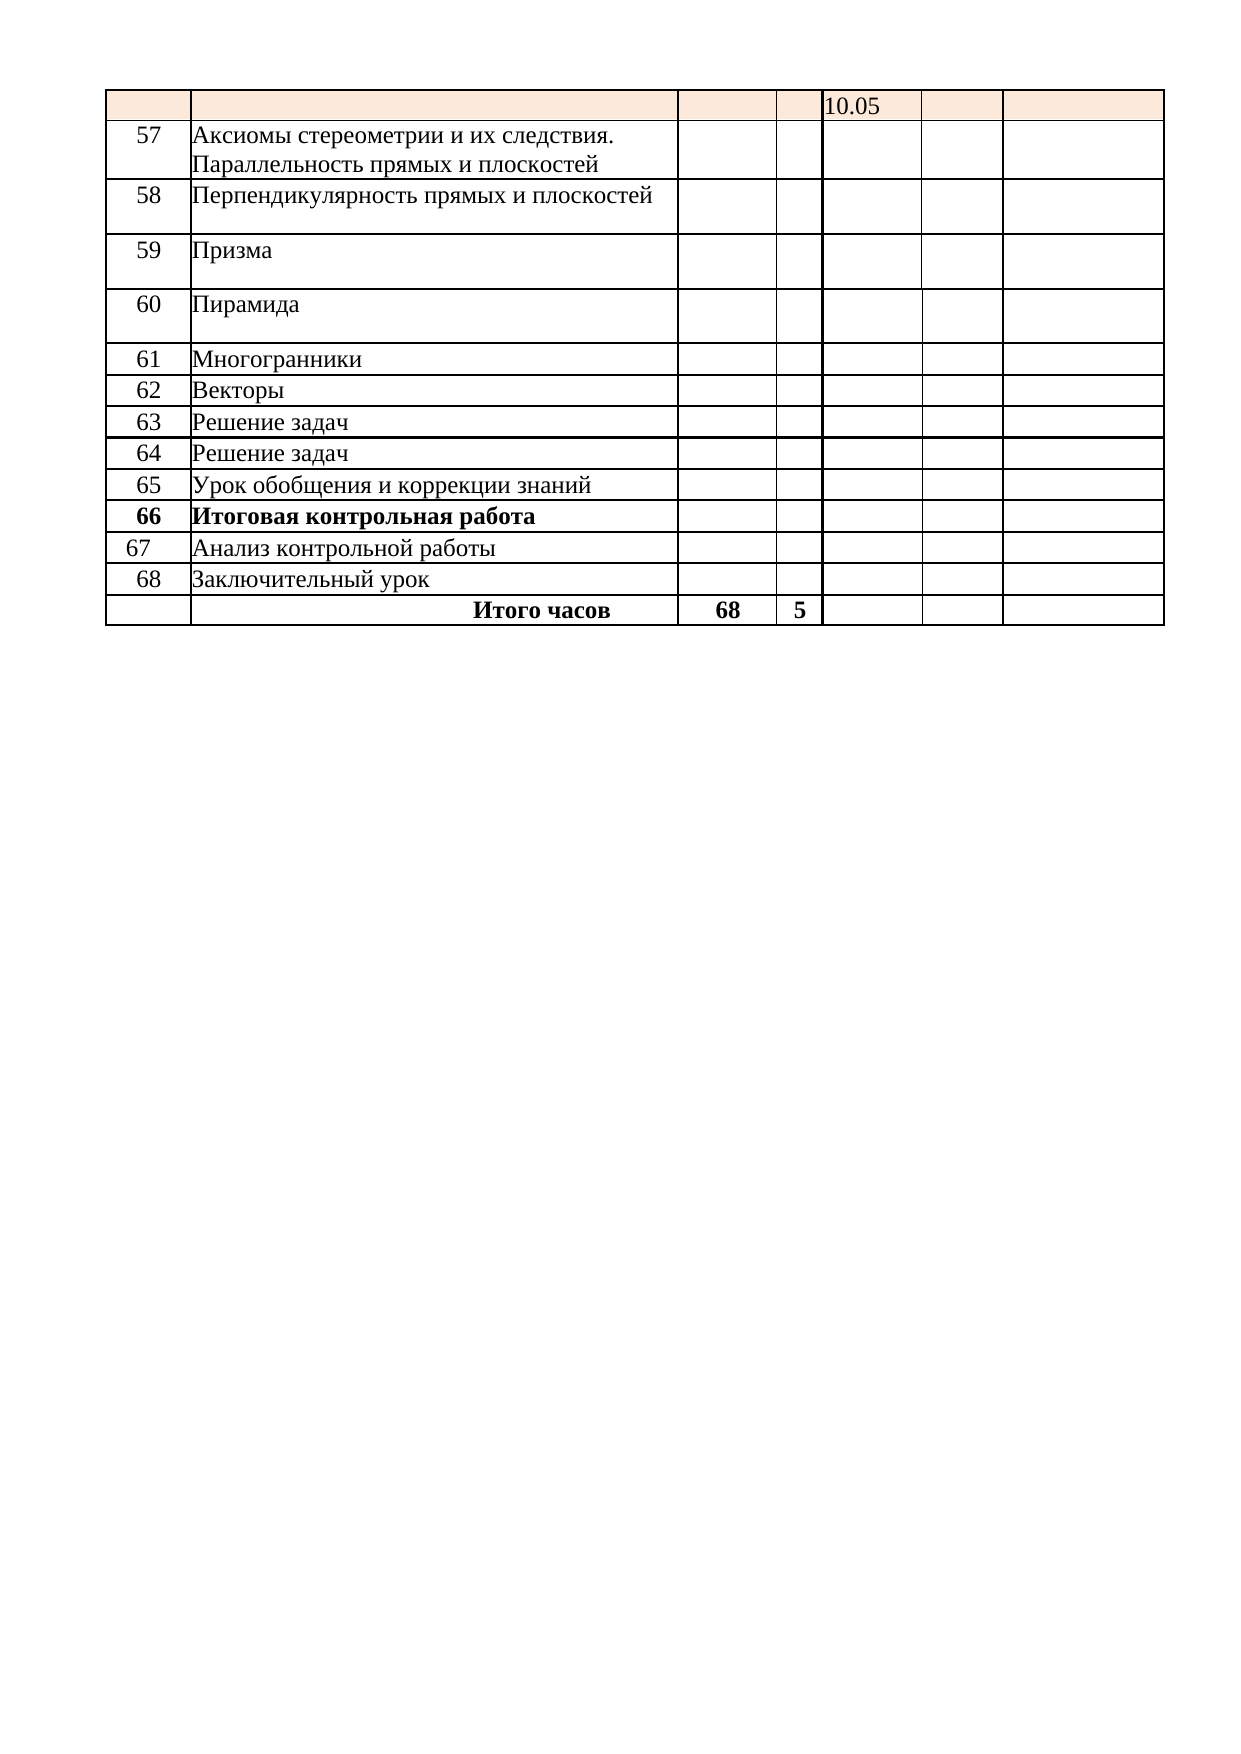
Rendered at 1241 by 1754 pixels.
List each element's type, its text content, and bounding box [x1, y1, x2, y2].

table_cell [923, 596, 1002, 624]
table_cell [679, 439, 776, 468]
table_cell [1004, 407, 1163, 436]
table_cell [923, 376, 1002, 405]
table_cell [1004, 439, 1163, 468]
table_cell [824, 376, 922, 405]
table_cell [824, 290, 922, 342]
table_cell [777, 564, 821, 593]
table_cell [777, 290, 821, 342]
table_cell [824, 121, 921, 178]
table_cell Многогранники [192, 344, 677, 373]
table_cell 68 [679, 596, 776, 624]
table_cell 5 [777, 596, 821, 624]
table_cell 62 [107, 376, 190, 405]
table_cell [923, 344, 1002, 373]
table_cell [777, 376, 821, 405]
table_cell Перпендикулярность прямых и плоскостей [192, 180, 677, 233]
table_cell [1004, 235, 1163, 287]
table_cell [824, 564, 922, 593]
table_cell [923, 564, 1002, 593]
table_cell 57 [107, 121, 190, 178]
table_cell [923, 439, 1002, 468]
table_cell Пирамида [192, 290, 677, 342]
table_cell [824, 344, 922, 373]
table_cell [923, 407, 1002, 436]
table_cell [679, 344, 776, 373]
table_cell [777, 180, 821, 233]
table_cell [824, 596, 922, 624]
table_cell 63 [107, 407, 190, 436]
table_cell [824, 470, 922, 499]
table_cell [679, 376, 776, 405]
table_cell 59 [107, 235, 190, 287]
table_cell [1004, 344, 1163, 373]
table_cell [824, 501, 922, 531]
table_cell Аксиомы стереометрии и их следствия. Параллельность прямых и плоскостей [192, 121, 677, 178]
table_cell [922, 235, 1002, 287]
table_cell 58 [107, 180, 190, 233]
table_cell Призма [192, 235, 677, 287]
table_cell 8 [679, 91, 776, 119]
table_cell 1 [777, 91, 821, 119]
table_cell [922, 91, 1002, 119]
table_cell [1004, 376, 1163, 405]
table_cell Итоговая контрольная работа [192, 501, 677, 531]
table_cell [1004, 564, 1163, 593]
table_cell [777, 121, 821, 178]
table_cell [1004, 470, 1163, 499]
table_cell Заключительный урок [192, 564, 677, 593]
table_cell [1004, 121, 1163, 178]
table_cell [1004, 533, 1163, 562]
table_cell [679, 501, 776, 531]
table_cell [1004, 180, 1163, 233]
table_cell [777, 439, 821, 468]
table_cell 67 [107, 533, 190, 562]
table_cell [777, 501, 821, 531]
table_cell [922, 121, 1002, 178]
table_cell [923, 290, 1002, 342]
table_cell [679, 470, 776, 499]
table_cell [824, 407, 922, 436]
table_cell 68 [107, 564, 190, 593]
table_cell [1004, 290, 1163, 342]
table_cell 66 [107, 501, 190, 531]
table_cell Урок обобщения и коррекции знаний [192, 470, 677, 499]
table_cell Повторение [192, 91, 677, 119]
table_cell [923, 501, 1002, 531]
table_cell [679, 121, 776, 178]
table_cell [777, 470, 821, 499]
table_cell [824, 439, 922, 468]
table_cell [679, 180, 776, 233]
table_cell [1004, 501, 1163, 531]
table_cell Анализ контрольной работы [192, 533, 677, 562]
table_cell [777, 344, 821, 373]
table_cell 8.04-10.05 [824, 91, 921, 119]
table_cell 61 [107, 344, 190, 373]
table_cell 65 [107, 470, 190, 499]
table_cell 60 [107, 290, 190, 342]
table_cell [679, 235, 776, 287]
table_cell [923, 533, 1002, 562]
table_cell [1004, 91, 1163, 119]
table_cell [824, 235, 921, 287]
table_cell Векторы [192, 376, 677, 405]
table_cell [107, 596, 190, 624]
table_cell Итого часов [192, 596, 677, 624]
table_cell Решение задач [192, 439, 677, 468]
table_cell Решение задач [192, 407, 677, 436]
table_cell [922, 180, 1002, 233]
table_cell [824, 533, 922, 562]
table_cell 64 [107, 439, 190, 468]
table_cell [679, 533, 776, 562]
table_cell [923, 470, 1002, 499]
table_cell [679, 564, 776, 593]
table_cell [679, 407, 776, 436]
table_cell 6 [107, 91, 190, 119]
table_cell [679, 290, 776, 342]
table_cell [777, 235, 821, 287]
table_cell [777, 533, 821, 562]
table_cell [777, 407, 821, 436]
table_cell [1004, 596, 1163, 624]
table_cell [824, 180, 921, 233]
